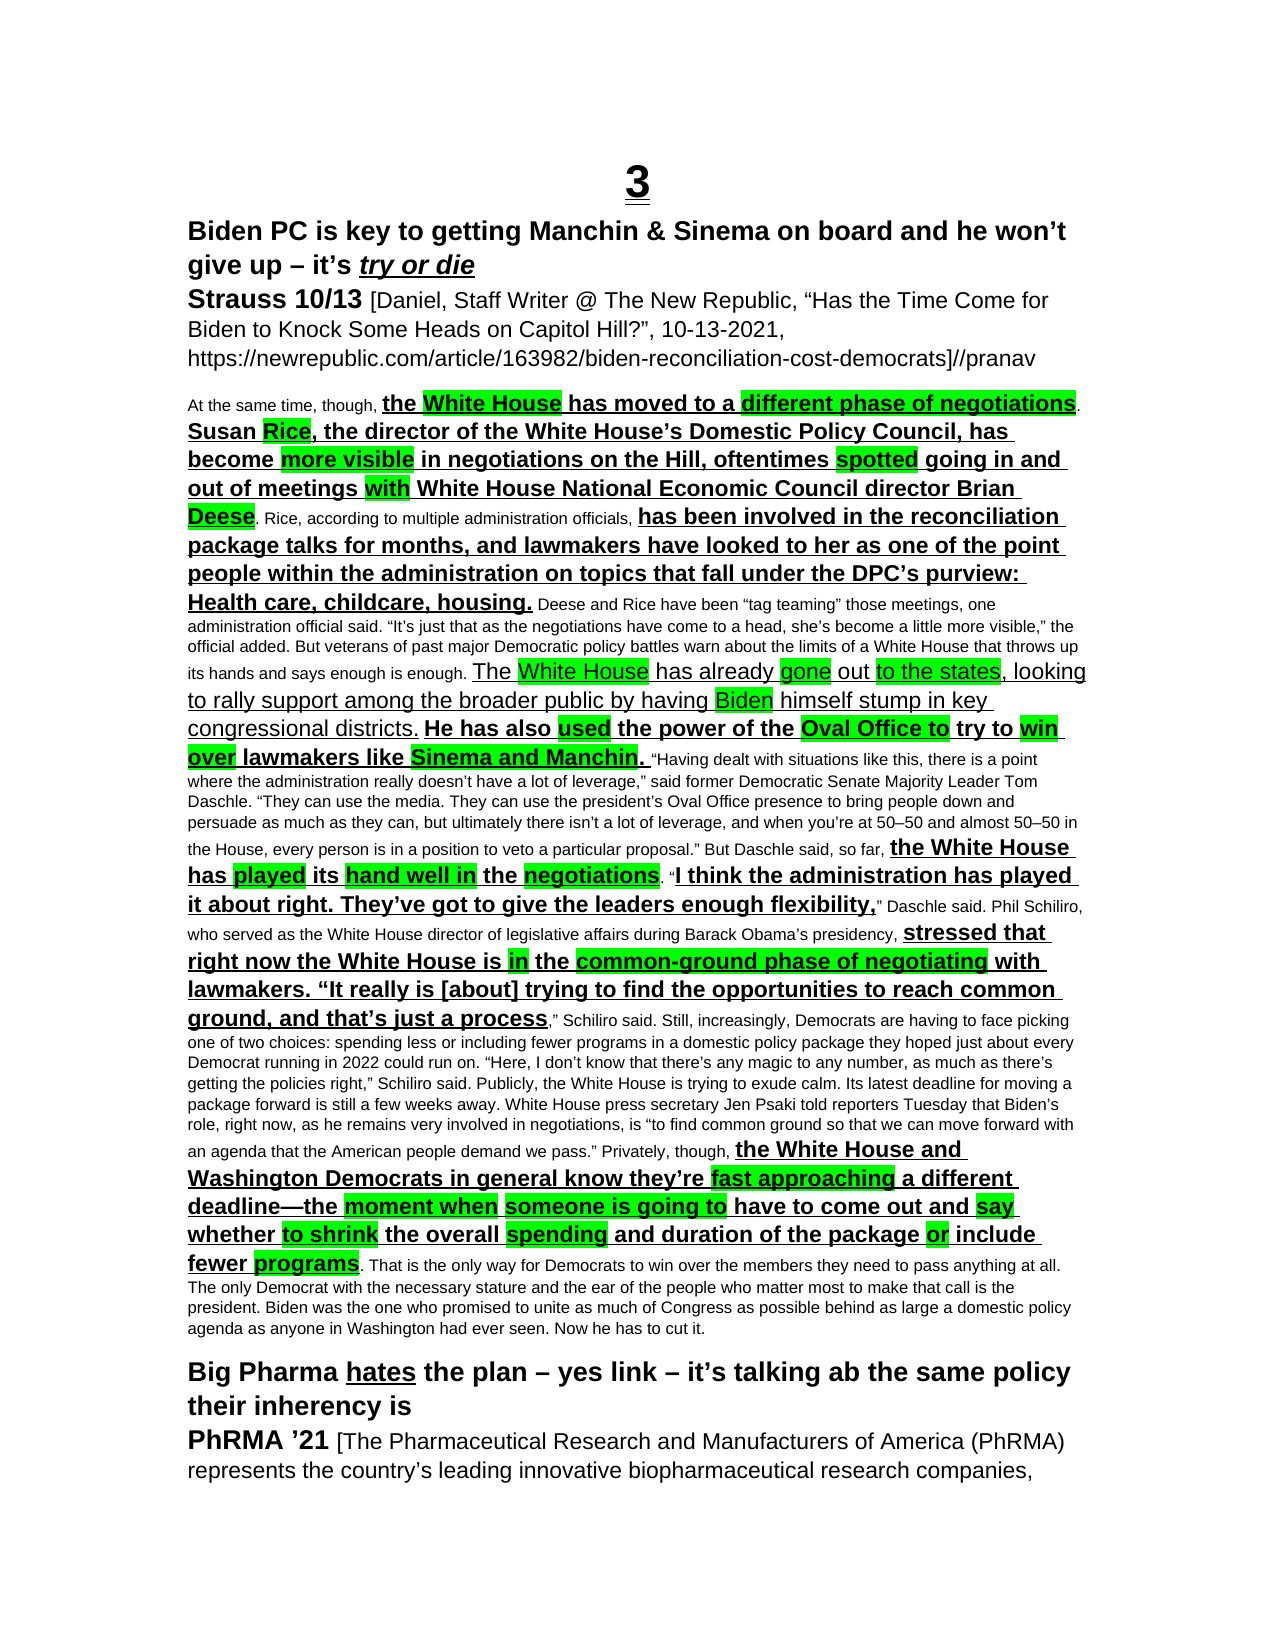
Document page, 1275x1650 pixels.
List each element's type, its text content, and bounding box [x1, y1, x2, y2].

text At the same time, though, the White House has moved to a different phase of negotiations. Susan Rice, the director of the White House’s Domestic Policy Council, has become more visible in negotiations on the Hill, oftentimes spotted going in and out of meetings with White House National Economic Council director Brian Deese. Rice, according to multiple administration officials, has been involved in the reconciliation package talks for months, and lawmakers have looked to her as one of the point people within the administration on topics that fall under the DPC’s purview: Health care, childcare, housing. Deese and Rice have been “tag teaming” those meetings, one administration official said. “It’s just that as the negotiations have come to a head, she’s become a little more visible,” the official added. But veterans of past major Democratic policy battles warn about the limits of a White House that throws up its hands and says enough is enough. The White House has already gone out to the states, looking to rally support among the broader public by having Biden himself stump in key congressional districts. He has also used the power of the Oval Office to try to win over lawmakers like Sinema and Manchin. “Having dealt with situations like this, there is a point where the administration really doesn’t have a lot of leverage,” said former Democratic Senate Majority Leader Tom Daschle. “They can use the media. They can use the president’s Oval Office presence to bring people down and persuade as much as they can, but ultimately there isn’t a lot of leverage, and when you’re at 50–50 and almost 50–50 in the House, every person is in a position to veto a particular proposal.” But Daschle said, so far, the White House has played its hand well in the negotiations. “I think the administration has played it about right. They’ve got to give the leaders enough flexibility,” Daschle said. Phil Schiliro, who served as the White House director of legislative affairs during Barack Obama’s presidency, stressed that right now the White House is in the common-ground phase of negotiating with lawmakers. “It really is [about] trying to find the opportunities to reach common ground, and that’s just a process,” Schiliro said. Still, increasingly, Democrats are having to face picking one of two choices: spending less or including fewer programs in a domestic policy package they hoped just about every Democrat running in 2022 could run on. “Here, I don’t know that there’s any magic to any number, as much as there’s getting the policies right,” Schiliro said. Publicly, the White House is trying to exude calm. Its latest deadline for moving a package forward is still a few weeks away. White House press secretary Jen Psaki told reporters Tuesday that Biden’s role, right now, as he remains very involved in negotiations, is “to find common ground so that we can move forward with an agenda that the American people demand we pass.” Privately, though, the White House and Washington Democrats in general know they’re fast approaching a different deadline—the moment when someone is going to have to come out and say whether to shrink the overall spending and duration of the package or include fewer programs. That is the only way for Democrats to win over the members they need to pass anything at all. The only Democrat with the necessary stature and the ear of the people who matter most to make that call is the president. Biden was the one who promised to unite as much of Congress as possible behind as large a domestic policy agenda as anyone in Washington had ever seen. Now he has to cut it. [187, 389, 1087, 1338]
subtitle Big Pharma hates the plan – yes link – it’s talking ab the same policy their inherency is [187, 1356, 1087, 1421]
subtitle 3 [187, 154, 1087, 207]
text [187, 1424, 1087, 1483]
subtitle Biden PC is key to getting Manchin & Sinema on board and he won’t give up – it’s try or die [187, 215, 1087, 280]
text Strauss 10/13 [Daniel, Staff Writer @ The New Republic, “Has the Time Come for Biden to Knock Some Heads on Capitol Hill?”, 10-13-2021, https://newrepublic.com/article/163982/biden-reconciliation-cost-democrats]//pranav [187, 283, 1087, 371]
